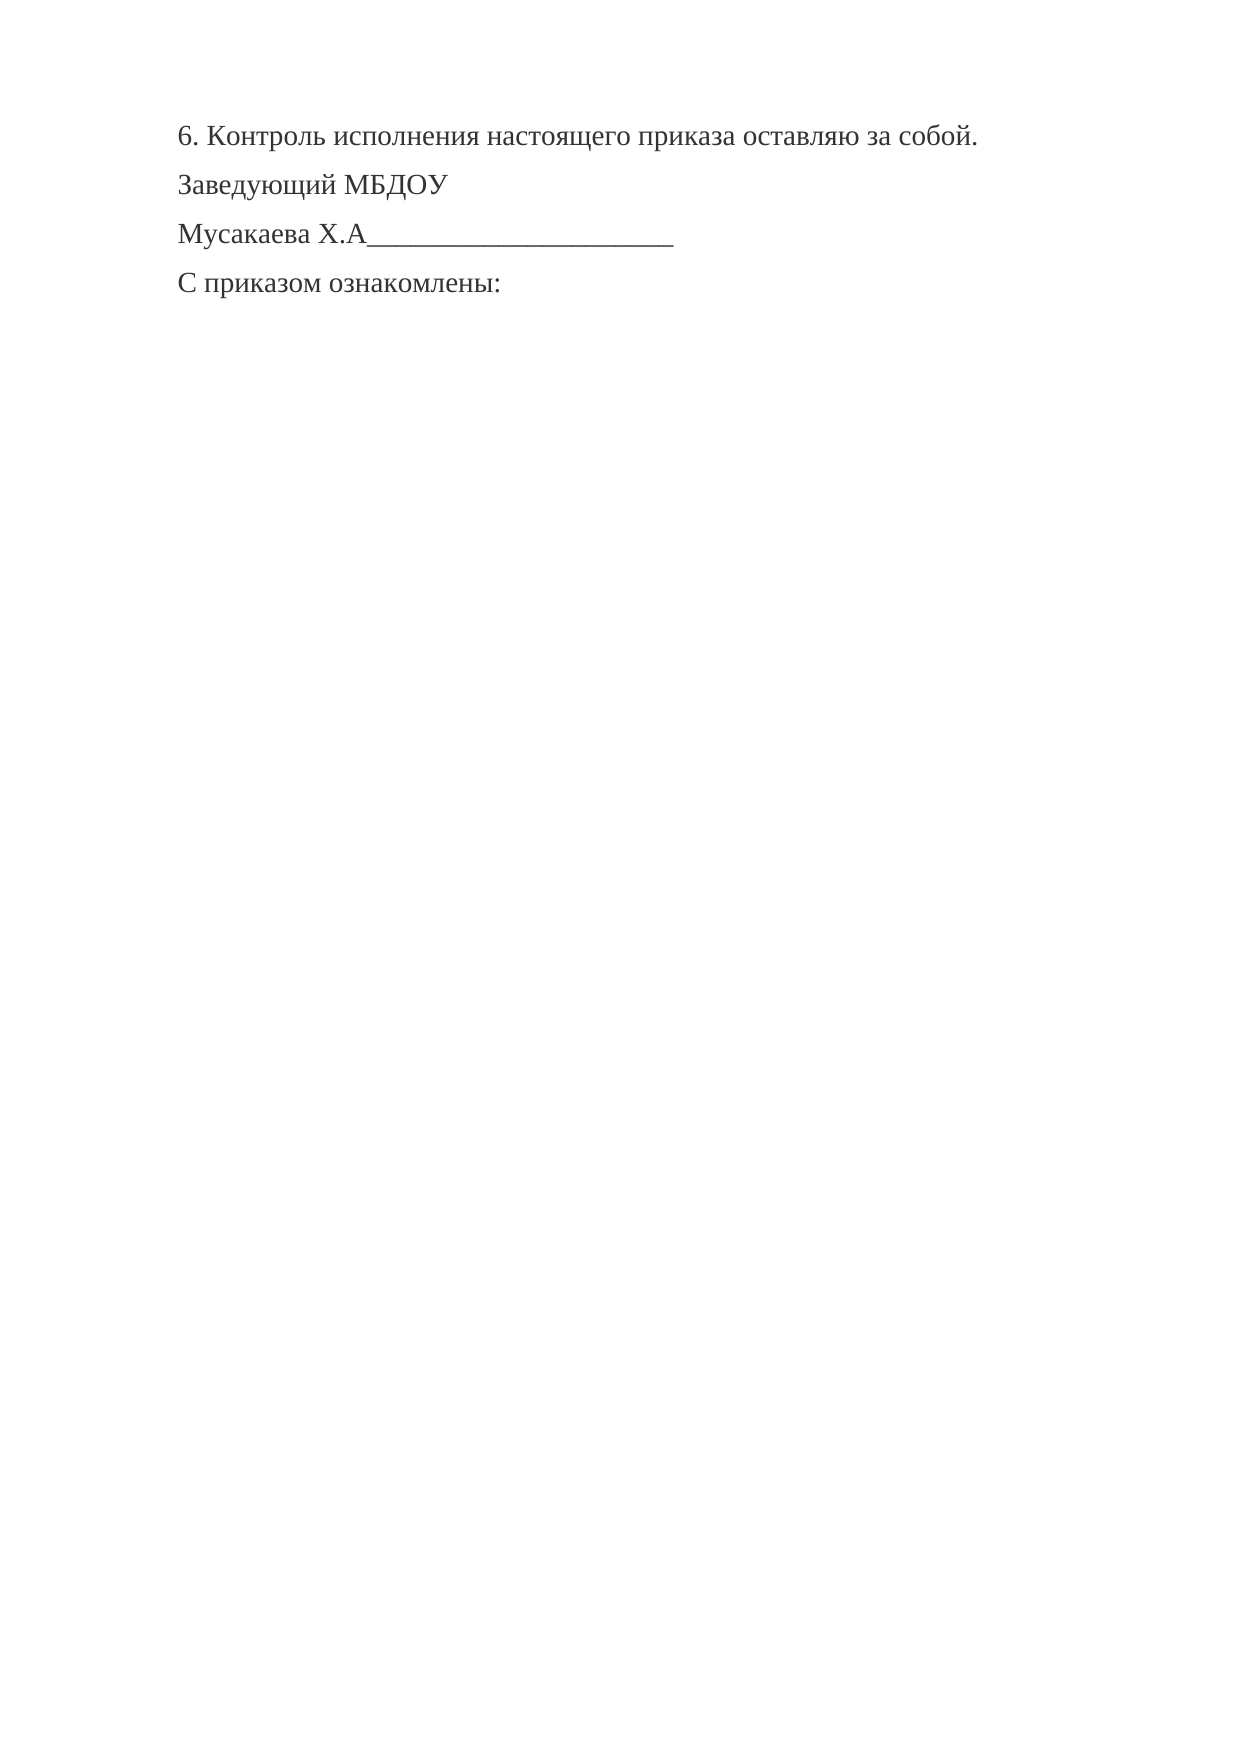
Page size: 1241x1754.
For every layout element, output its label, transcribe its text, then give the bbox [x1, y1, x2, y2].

text С приказом ознакомлены: [177, 266, 1152, 299]
text Мусакаева Х.А_____________________ [177, 216, 1152, 250]
text 6. Контроль исполнения настоящего приказа оставляю за собой. [177, 118, 1152, 152]
text Заведующий МБДОУ [177, 167, 1152, 201]
